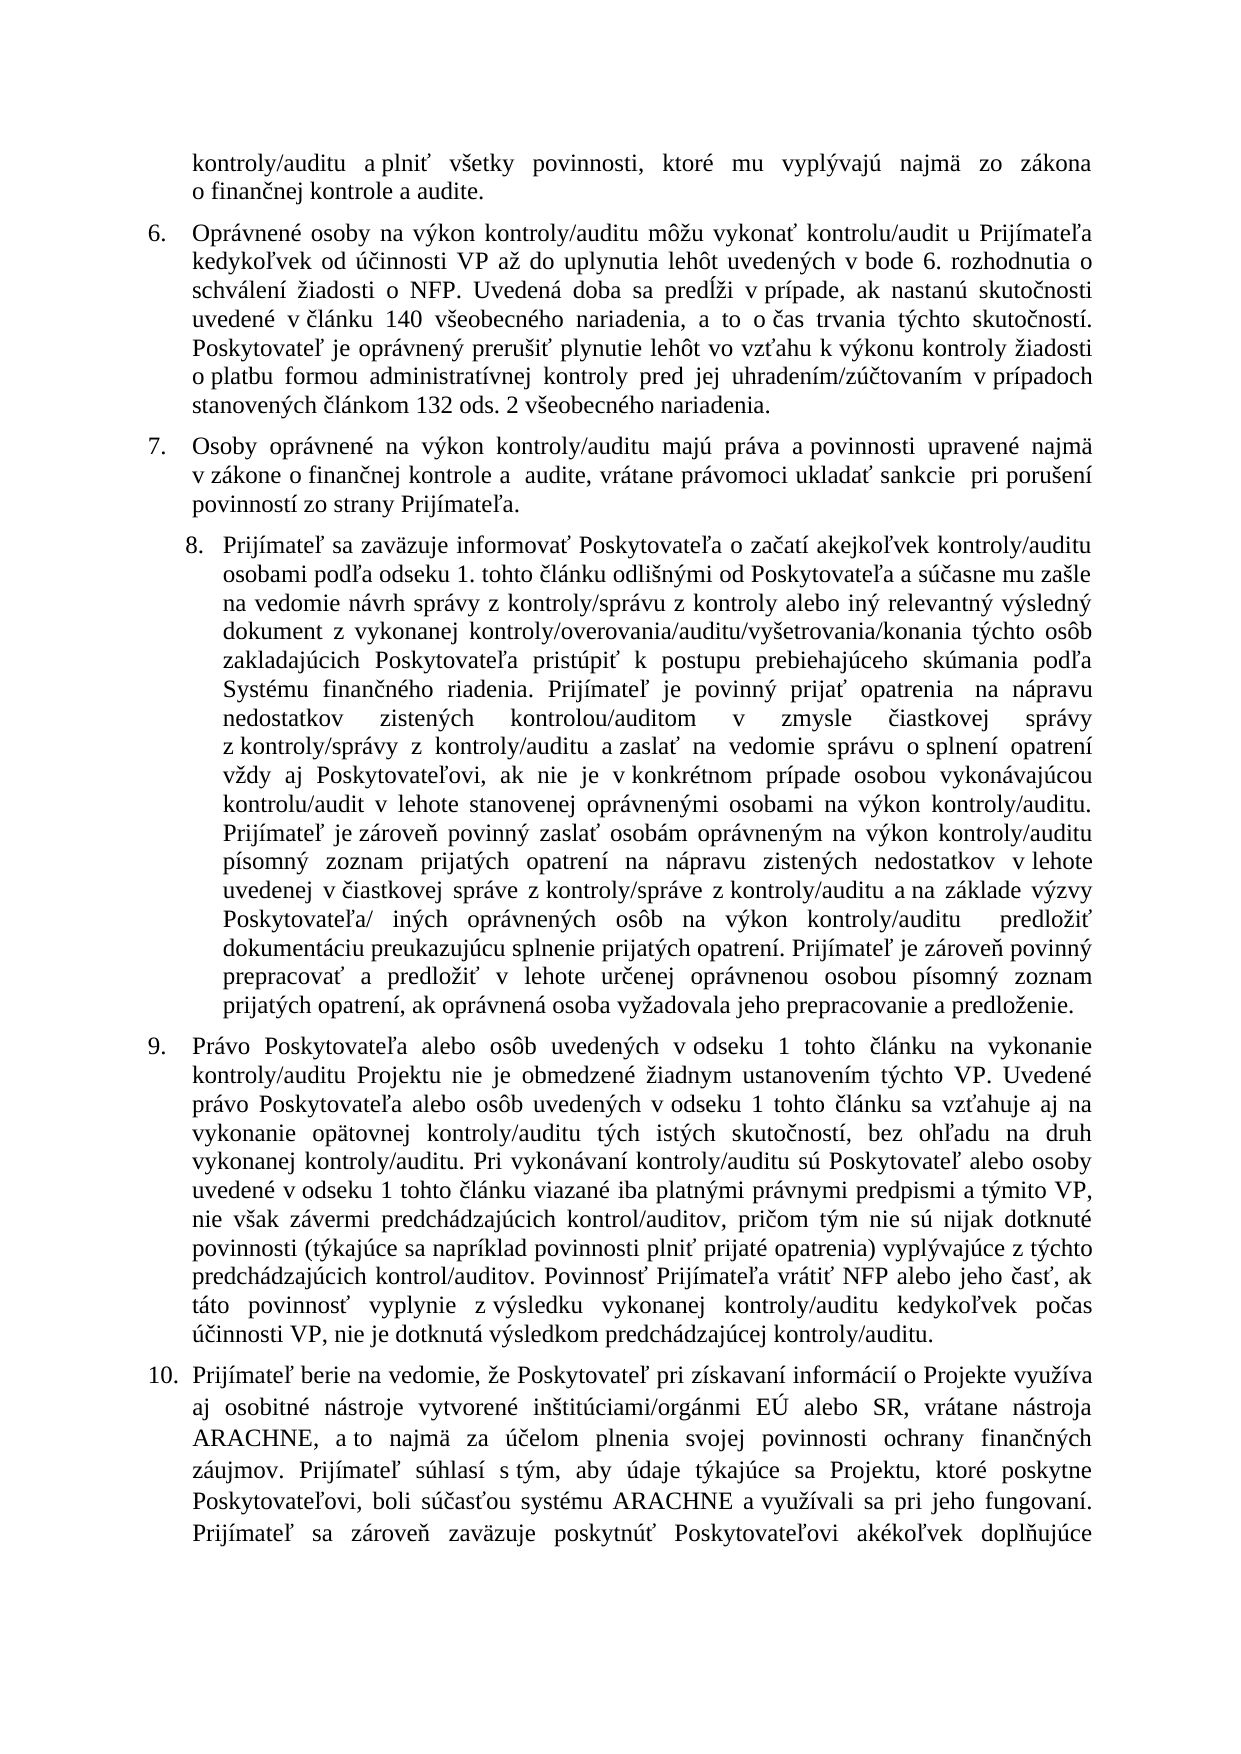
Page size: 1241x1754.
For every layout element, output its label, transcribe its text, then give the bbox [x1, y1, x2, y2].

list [148, 1360, 1093, 1547]
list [148, 148, 1093, 205]
list Prijímateľ sa zaväzuje informovať Poskytovateľa o začatí akejkoľvek kontroly/auditu osobami podľa odseku 1. tohto článku odlišnými od Poskytovateľa a súčasne mu zašle na vedomie návrh správy z kontroly/správu z kontroly alebo iný relevantný výsledný dokument z vykonanej kontroly/overovania/auditu/vyšetrovania/konania týchto osôb zakladajúcich Poskytovateľa pristúpiť k postupu prebiehajúceho skúmania podľa Systému finančného riadenia. Prijímateľ je povinný prijať opatrenia na nápravu nedostatkov zistených kontrolou/auditom v zmysle čiastkovej správy z kontroly/správy z kontroly/auditu a zaslať na vedomie správu o splnení opatrení vždy aj Poskytovateľovi, ak nie je v konkrétnom prípade osobou vykonávajúcou kontrolu/audit v lehote stanovenej oprávnenými osobami na výkon kontroly/auditu. Prijímateľ je zároveň povinný zaslať osobám oprávneným na výkon kontroly/auditu písomný zoznam prijatých opatrení na nápravu zistených nedostatkov v lehote uvedenej v čiastkovej správe z kontroly/správe z kontroly/auditu a na základe výzvy Poskytovateľa/ iných oprávnených osôb na výkon kontroly/auditu predložiť dokumentáciu preukazujúcu splnenie prijatých opatrení. Prijímateľ je zároveň povinný prepracovať a predložiť v lehote určenej oprávnenou osobou písomný zoznam prijatých opatrení, ak oprávnená osoba vyžadovala jeho prepracovanie a predloženie. [185, 530, 1093, 1019]
list Oprávnené osoby na výkon kontroly/auditu môžu vykonať kontrolu/audit u Prijímateľa kedykoľvek od účinnosti VP až do uplynutia lehôt uvedených v bode 6. rozhodnutia o schválení žiadosti o NFP. Uvedená doba sa predĺži v prípade, ak nastanú skutočnosti uvedené v článku 140 všeobecného nariadenia, a to o čas trvania týchto skutočností. Poskytovateľ je oprávnený prerušiť plynutie lehôt vo vzťahu k výkonu kontroly žiadosti o platbu formou administratívnej kontroly pred jej uhradením/zúčtovaním v prípadoch stanovených článkom 132 ods. 2 všeobecného nariadenia. [148, 218, 1093, 419]
list Právo Poskytovateľa alebo osôb uvedených v odseku 1 tohto článku na vykonanie kontroly/auditu Projektu nie je obmedzené žiadnym ustanovením týchto VP. Uvedené právo Poskytovateľa alebo osôb uvedených v odseku 1 tohto článku sa vzťahuje aj na vykonanie opätovnej kontroly/auditu tých istých skutočností, bez ohľadu na druh vykonanej kontroly/auditu. Pri vykonávaní kontroly/auditu sú Poskytovateľ alebo osoby uvedené v odseku 1 tohto článku viazané iba platnými právnymi predpismi a týmito VP, nie však závermi predchádzajúcich kontrol/auditov, pričom tým nie sú nijak dotknuté povinnosti (týkajúce sa napríklad povinnosti plniť prijaté opatrenia) vyplývajúce z týchto predchádzajúcich kontrol/auditov. Povinnosť Prijímateľa vrátiť NFP alebo jeho časť, ak táto povinnosť vyplynie z výsledku vykonanej kontroly/auditu kedykoľvek počas účinnosti VP, nie je dotknutá výsledkom predchádzajúcej kontroly/auditu. [148, 1031, 1093, 1348]
list Osoby oprávnené na výkon kontroly/auditu majú práva a povinnosti upravené najmä v zákone o finančnej kontrole a audite, vrátane právomoci ukladať sankcie pri porušení povinností zo strany Prijímateľa. [148, 431, 1093, 518]
